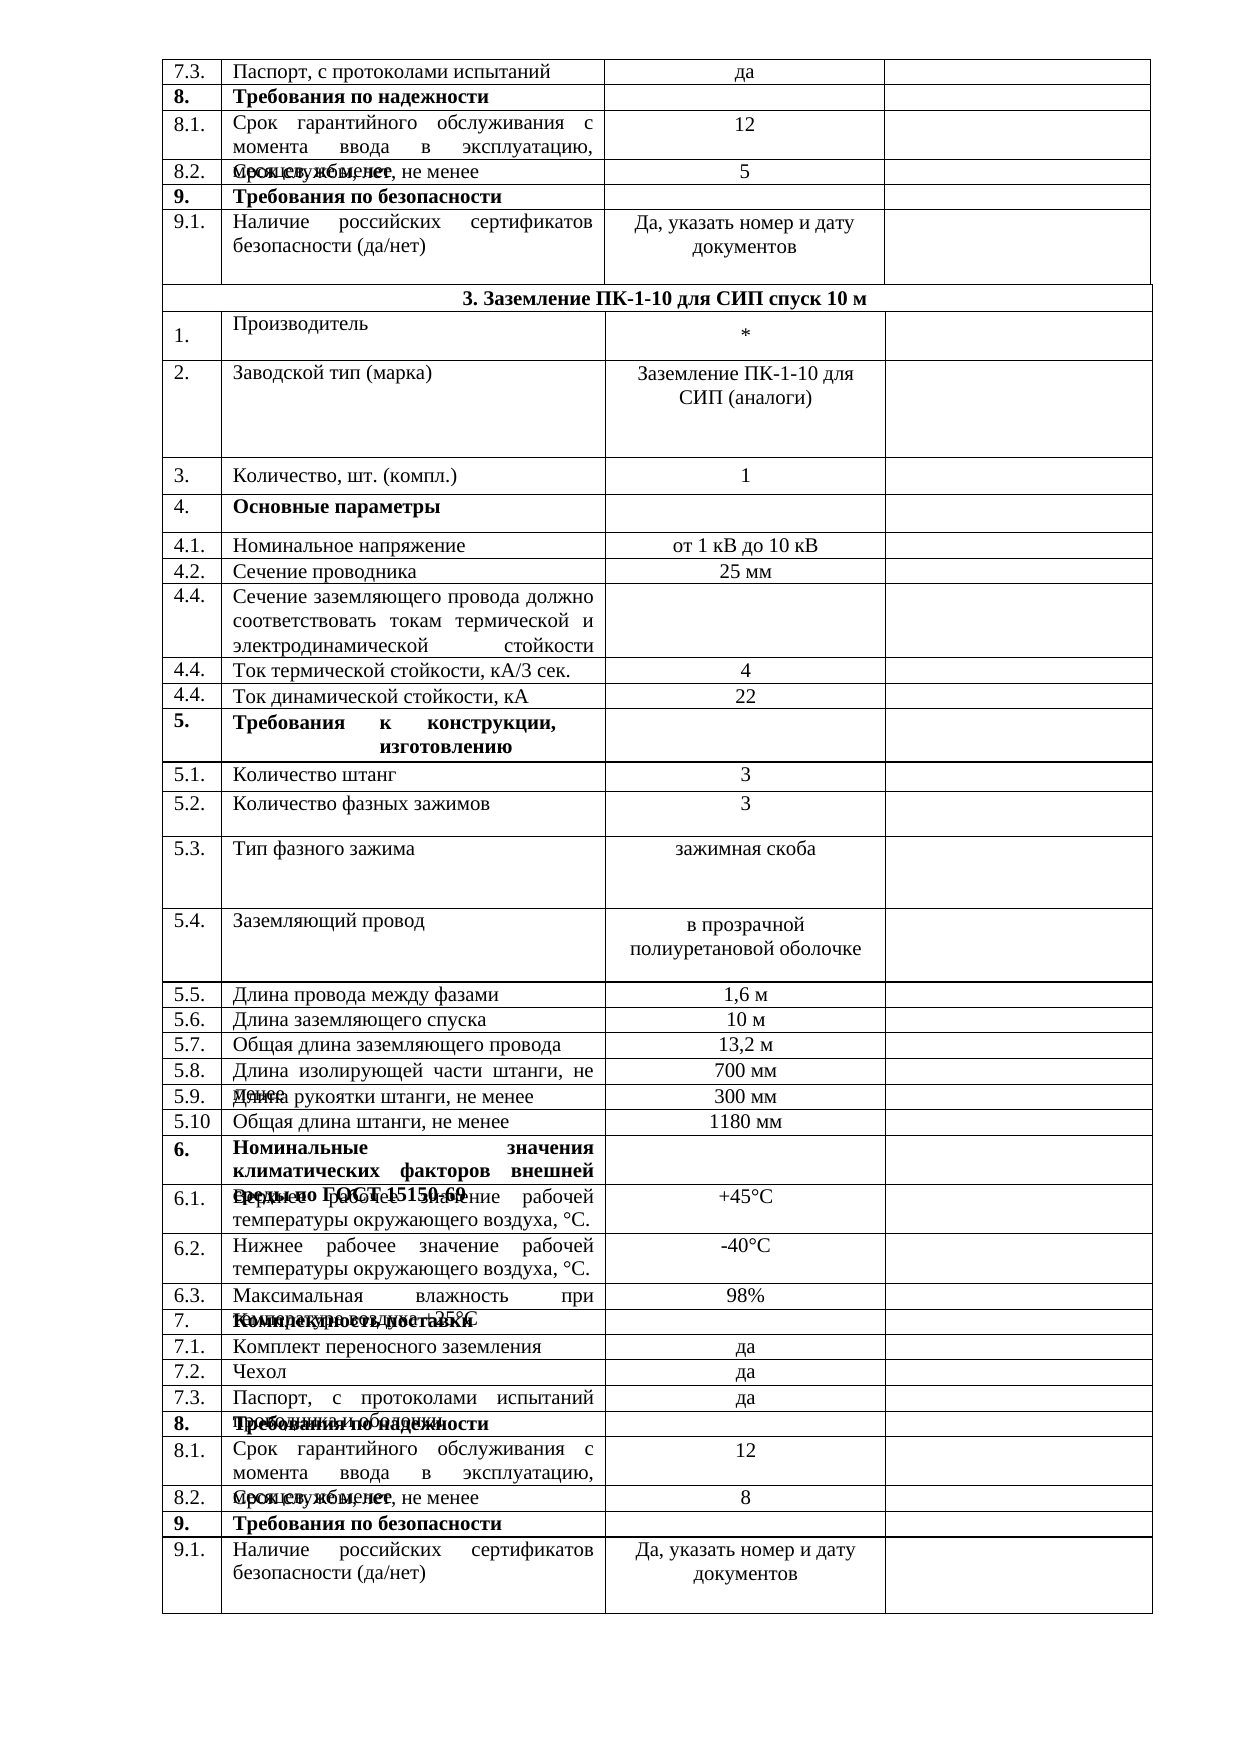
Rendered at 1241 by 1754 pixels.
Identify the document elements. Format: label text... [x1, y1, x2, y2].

table_cell Срок гарантийного обслуживания с момента ввода в эксплуатацию, месяцев, не менее [222, 1437, 605, 1485]
table_cell 13,2 м [606, 1033, 885, 1058]
table_cell 2. [163, 361, 221, 457]
table_cell [886, 763, 1152, 791]
table_cell Срок службы, лет, не менее [222, 160, 604, 184]
table_cell 5 [605, 160, 884, 184]
table_cell Требования к конструкции, изготовлению и материалам [222, 709, 605, 761]
table_cell от 1 кВ до 10 кВ [606, 533, 885, 557]
table_cell [886, 1110, 1152, 1135]
table_cell 8.1. [163, 111, 221, 159]
table_cell 9.1. [163, 210, 221, 284]
table_cell 5.7. [163, 1033, 221, 1058]
table_cell 1,6 м [606, 983, 885, 1007]
table_cell [886, 1136, 1152, 1184]
table_cell 4.4.1. [163, 658, 221, 682]
table_cell в прозрачной полиуретановой оболочке [606, 909, 885, 981]
table_cell [886, 495, 1152, 532]
table_cell Срок службы, лет, не менее [222, 1486, 605, 1511]
table_cell 9. [163, 185, 221, 209]
table_cell 5.6. [163, 1008, 221, 1032]
table_cell [886, 1386, 1152, 1411]
table_cell [886, 1360, 1152, 1385]
table_cell 6.2. [163, 1234, 221, 1283]
table_cell [605, 185, 884, 209]
table_cell Комплект переносного заземления [222, 1335, 605, 1359]
table_cell [886, 709, 1152, 761]
table_cell 10 м [606, 1008, 885, 1032]
table_cell -40°С [606, 1234, 885, 1283]
table_cell [606, 495, 885, 532]
table_cell [885, 185, 1150, 209]
table_cell +45°С [606, 1185, 885, 1233]
table_cell [886, 1008, 1152, 1032]
table_cell Сечение заземляющего провода должно соответствовать токам термической и электродинамической стойкости согласно ГОСТ 51853-2001 [222, 584, 605, 657]
table_cell Ток термической стойкости, кА/3 сек. [222, 658, 605, 682]
table_cell 7.2. [163, 1360, 221, 1385]
table_cell 4.2. [163, 559, 221, 583]
table_cell да [606, 1386, 885, 1411]
table_cell * [606, 312, 885, 360]
table_cell [886, 1033, 1152, 1058]
table_cell [606, 1512, 885, 1536]
table_cell да [606, 1335, 885, 1359]
table_cell Требования по безопасности [222, 1512, 605, 1536]
table_cell 7.3. [163, 60, 221, 84]
table_cell 5.9. [163, 1085, 221, 1109]
table_cell 8. [163, 1412, 221, 1436]
table_cell Верхнее рабочее значение рабочей температуры окружающего воздуха, °С. [222, 1185, 605, 1233]
table_cell 3 [606, 763, 885, 791]
table_cell [886, 792, 1152, 836]
table_cell да [605, 60, 884, 84]
table_cell [606, 709, 885, 761]
table_cell Требования по надежности [222, 85, 604, 109]
table_cell [885, 85, 1150, 109]
table_cell [886, 1512, 1152, 1536]
table_cell [886, 658, 1152, 682]
table_cell 5.8. [163, 1059, 221, 1084]
table_cell Требования по безопасности [222, 185, 604, 209]
table_cell 8.2. [163, 1486, 221, 1511]
table_cell [886, 909, 1152, 981]
table_cell [886, 1059, 1152, 1084]
table_cell [886, 1085, 1152, 1109]
table_cell Сечение проводника [222, 559, 605, 583]
table_cell [885, 60, 1150, 84]
table_cell Общая длина заземляющего провода [222, 1033, 605, 1058]
table_cell [886, 1185, 1152, 1233]
table_cell 5.10. [163, 1110, 221, 1135]
table_cell 8.1. [163, 1437, 221, 1485]
table_cell 3. [163, 458, 221, 494]
table_cell Чехол [222, 1360, 605, 1385]
table_cell Длина заземляющего спуска [222, 1008, 605, 1032]
table_cell [606, 1412, 885, 1436]
table_cell Длина провода между фазами [222, 983, 605, 1007]
table_cell 1180 мм [606, 1110, 885, 1135]
table_cell 6.3. [163, 1284, 221, 1308]
table_cell Наличие российских сертификатов безопасности (да/нет) [222, 1538, 605, 1613]
table_cell 3 [606, 792, 885, 836]
table_cell [886, 1412, 1152, 1436]
table_cell 7.3. [163, 1386, 221, 1411]
table_cell [605, 85, 884, 109]
table_cell [886, 837, 1152, 908]
table_cell Паспорт, с протоколами испытаний проводника и оболочки [222, 1386, 605, 1411]
table_cell [885, 111, 1150, 159]
table_cell 3. Заземление ПК-1-10 для СИП спуск 10 м [163, 285, 1152, 311]
table_cell 8.2. [163, 160, 221, 184]
table_cell Тип фазного зажима [222, 837, 605, 908]
table_cell 4 [606, 658, 885, 682]
table_cell Заводской тип (марка) [222, 361, 605, 457]
table_cell Нижнее рабочее значение рабочей температуры окружающего воздуха, °С. [222, 1234, 605, 1283]
table_cell Производитель [222, 312, 605, 360]
table_cell 5.5. [163, 983, 221, 1007]
table_cell Заземляющий провод [222, 909, 605, 981]
table_cell [886, 361, 1152, 457]
table_cell [886, 584, 1152, 657]
table_cell [886, 1234, 1152, 1283]
table_cell 5. [163, 709, 221, 761]
table_cell 300 мм [606, 1085, 885, 1109]
table_cell 5.1. [163, 763, 221, 791]
table_cell 12 [605, 111, 884, 159]
table_cell Срок гарантийного обслуживания с момента ввода в эксплуатацию, месяцев, не менее [222, 111, 604, 159]
table_cell [886, 983, 1152, 1007]
table_cell [885, 160, 1150, 184]
table_cell Количество штанг [222, 763, 605, 791]
table_cell 4.4. [163, 584, 221, 657]
table_cell [886, 559, 1152, 583]
table_cell [886, 312, 1152, 360]
table_cell 7. [163, 1310, 221, 1334]
table_cell Количество фазных зажимов [222, 792, 605, 836]
table_cell 1 [606, 458, 885, 494]
table_cell Наличие российских сертификатов безопасности (да/нет) [222, 210, 604, 284]
table_cell [886, 533, 1152, 557]
table_cell 5.2. [163, 792, 221, 836]
table_cell 4.1. [163, 533, 221, 557]
table_cell 4.4.2. [163, 684, 221, 708]
table_cell Паспорт, с протоколами испытаний [222, 60, 604, 84]
table_cell [886, 1437, 1152, 1485]
table_cell 8. [163, 85, 221, 109]
table_cell Номинальные значения климатических факторов внешней среды по ГОСТ 15150-69 [222, 1136, 605, 1184]
table_cell [886, 1538, 1152, 1613]
table_cell [886, 1486, 1152, 1511]
table_cell 9.1. [163, 1538, 221, 1613]
table_cell да [606, 1360, 885, 1385]
table_cell [606, 1136, 885, 1184]
table_cell 6. [163, 1136, 221, 1184]
table_cell Ток динамической стойкости, кА [222, 684, 605, 708]
table_cell Длина изолирующей части штанги, не менее [222, 1059, 605, 1084]
table_cell Максимальная влажность при температуре воздуха +25°С [222, 1284, 605, 1308]
table_cell 5.4. [163, 909, 221, 981]
table_cell [886, 458, 1152, 494]
table_cell Да, указать номер и дату документов [605, 210, 884, 284]
table_cell Заземление ПК-1-10 для СИП (аналоги) [606, 361, 885, 457]
table_cell 22 [606, 684, 885, 708]
table_cell 8 [606, 1486, 885, 1511]
table_cell 7.1. [163, 1335, 221, 1359]
table_cell [886, 1335, 1152, 1359]
table_cell 700 мм [606, 1059, 885, 1084]
table_cell Общая длина штанги, не менее [222, 1110, 605, 1135]
table_cell Номинальное напряжение [222, 533, 605, 557]
table_cell 25 мм [606, 559, 885, 583]
table_cell [886, 1284, 1152, 1308]
table_cell 98% [606, 1284, 885, 1308]
table_cell 6.1. [163, 1185, 221, 1233]
table_cell [606, 1310, 885, 1334]
table_cell Требования по надежности [222, 1412, 605, 1436]
table_cell [885, 210, 1150, 284]
table_cell [886, 1310, 1152, 1334]
table_cell Да, указать номер и дату документов [606, 1538, 885, 1613]
table_cell Длина рукоятки штанги, не менее [222, 1085, 605, 1109]
table_cell [886, 684, 1152, 708]
table_cell Комплектность поставки [222, 1310, 605, 1334]
table_cell 1. [163, 312, 221, 360]
table_cell Основные параметры [222, 495, 605, 532]
table_cell зажимная скоба [606, 837, 885, 908]
table_cell 4. [163, 495, 221, 532]
table_cell Количество, шт. (компл.) [222, 458, 605, 494]
table_cell 5.3. [163, 837, 221, 908]
table_cell 12 [606, 1437, 885, 1485]
table_cell [606, 584, 885, 657]
table_cell 9. [163, 1512, 221, 1536]
